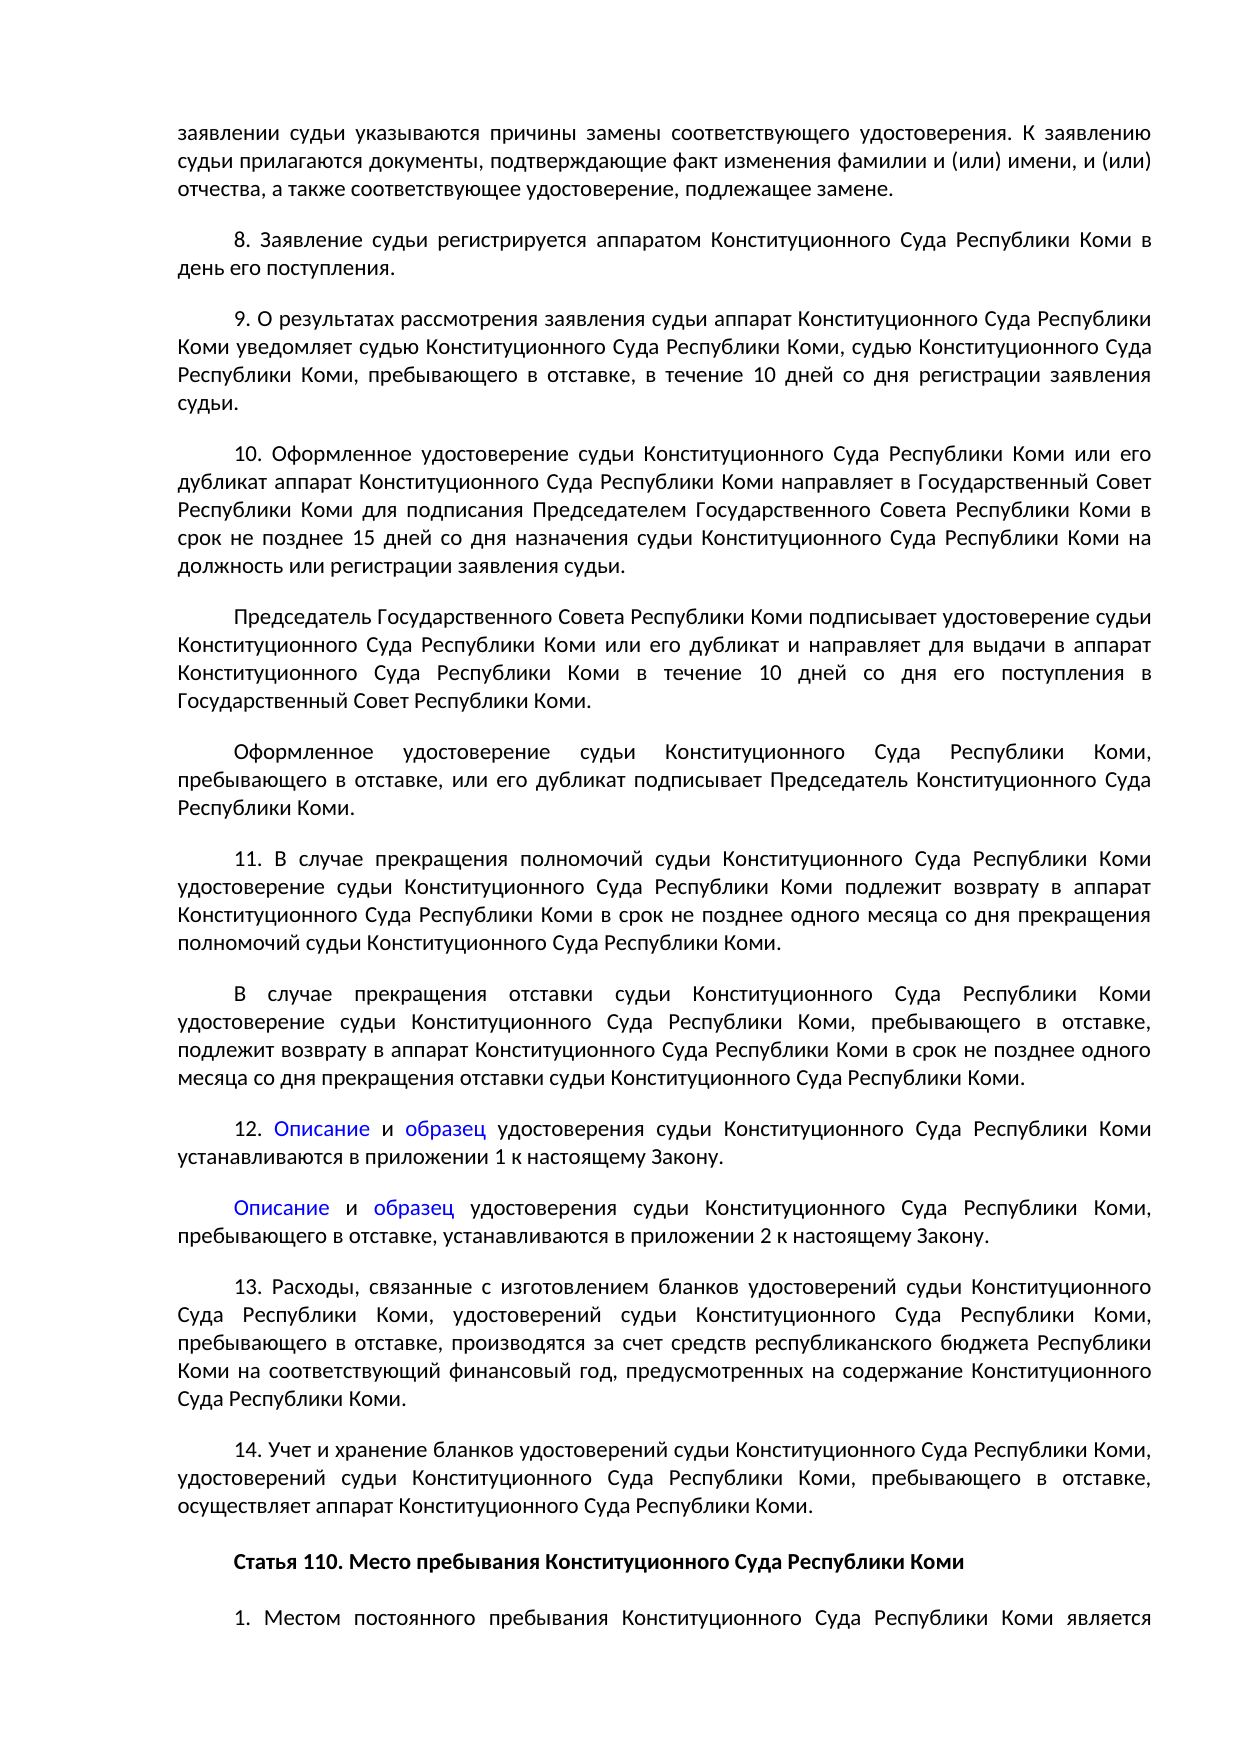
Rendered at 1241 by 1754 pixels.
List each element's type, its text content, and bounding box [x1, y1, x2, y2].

text 8. Заявление судьи регистрируется аппаратом Конституционного Суда Республики Коми в день его поступления. [177, 225, 1152, 281]
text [177, 118, 1152, 202]
text Оформленное удостоверение судьи Конституционного Суда Республики Коми, пребывающего в отставке, или его дубликат подписывает Председатель Конституционного Суда Республики Коми. [177, 737, 1152, 821]
text В случае прекращения отставки судьи Конституционного Суда Республики Коми удостоверение судьи Конституционного Суда Республики Коми, пребывающего в отставке, подлежит возврату в аппарат Конституционного Суда Республики Коми в срок не позднее одного месяца со дня прекращения отставки судьи Конституционного Суда Республики Коми. [177, 979, 1152, 1091]
text 14. Учет и хранение бланков удостоверений судьи Конституционного Суда Республики Коми, удостоверений судьи Конституционного Суда Республики Коми, пребывающего в отставке, осуществляет аппарат Конституционного Суда Республики Коми. [177, 1435, 1152, 1519]
text Председатель Государственного Совета Республики Коми подписывает удостоверение судьи Конституционного Суда Республики Коми или его дубликат и направляет для выдачи в аппарат Конституционного Суда Республики Коми в течение 10 дней со дня его поступления в Государственный Совет Республики Коми. [177, 602, 1152, 714]
text 12. Описание и образец удостоверения судьи Конституционного Суда Республики Коми устанавливаются в приложении 1 к настоящему Закону. [177, 1114, 1152, 1170]
text 13. Расходы, связанные с изготовлением бланков удостоверений судьи Конституционного Суда Республики Коми, удостоверений судьи Конституционного Суда Республики Коми, пребывающего в отставке, производятся за счет средств республиканского бюджета Республики Коми на соответствующий финансовый год, предусмотренных на содержание Конституционного Суда Республики Коми. [177, 1272, 1152, 1412]
text 10. Оформленное удостоверение судьи Конституционного Суда Республики Коми или его дубликат аппарат Конституционного Суда Республики Коми направляет в Государственный Совет Республики Коми для подписания Председателем Государственного Совета Республики Коми в срок не позднее 15 дней со дня назначения судьи Конституционного Суда Республики Коми на должность или регистрации заявления судьи. [177, 439, 1152, 579]
title Статья 110. Место пребывания Конституционного Суда Республики Коми [177, 1547, 1152, 1575]
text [177, 1603, 1152, 1631]
text Описание и образец удостоверения судьи Конституционного Суда Республики Коми, пребывающего в отставке, устанавливаются в приложении 2 к настоящему Закону. [177, 1193, 1152, 1249]
text 9. О результатах рассмотрения заявления судьи аппарат Конституционного Суда Республики Коми уведомляет судью Конституционного Суда Республики Коми, судью Конституционного Суда Республики Коми, пребывающего в отставке, в течение 10 дней со дня регистрации заявления судьи. [177, 304, 1152, 416]
text 11. В случае прекращения полномочий судьи Конституционного Суда Республики Коми удостоверение судьи Конституционного Суда Республики Коми подлежит возврату в аппарат Конституционного Суда Республики Коми в срок не позднее одного месяца со дня прекращения полномочий судьи Конституционного Суда Республики Коми. [177, 844, 1152, 956]
